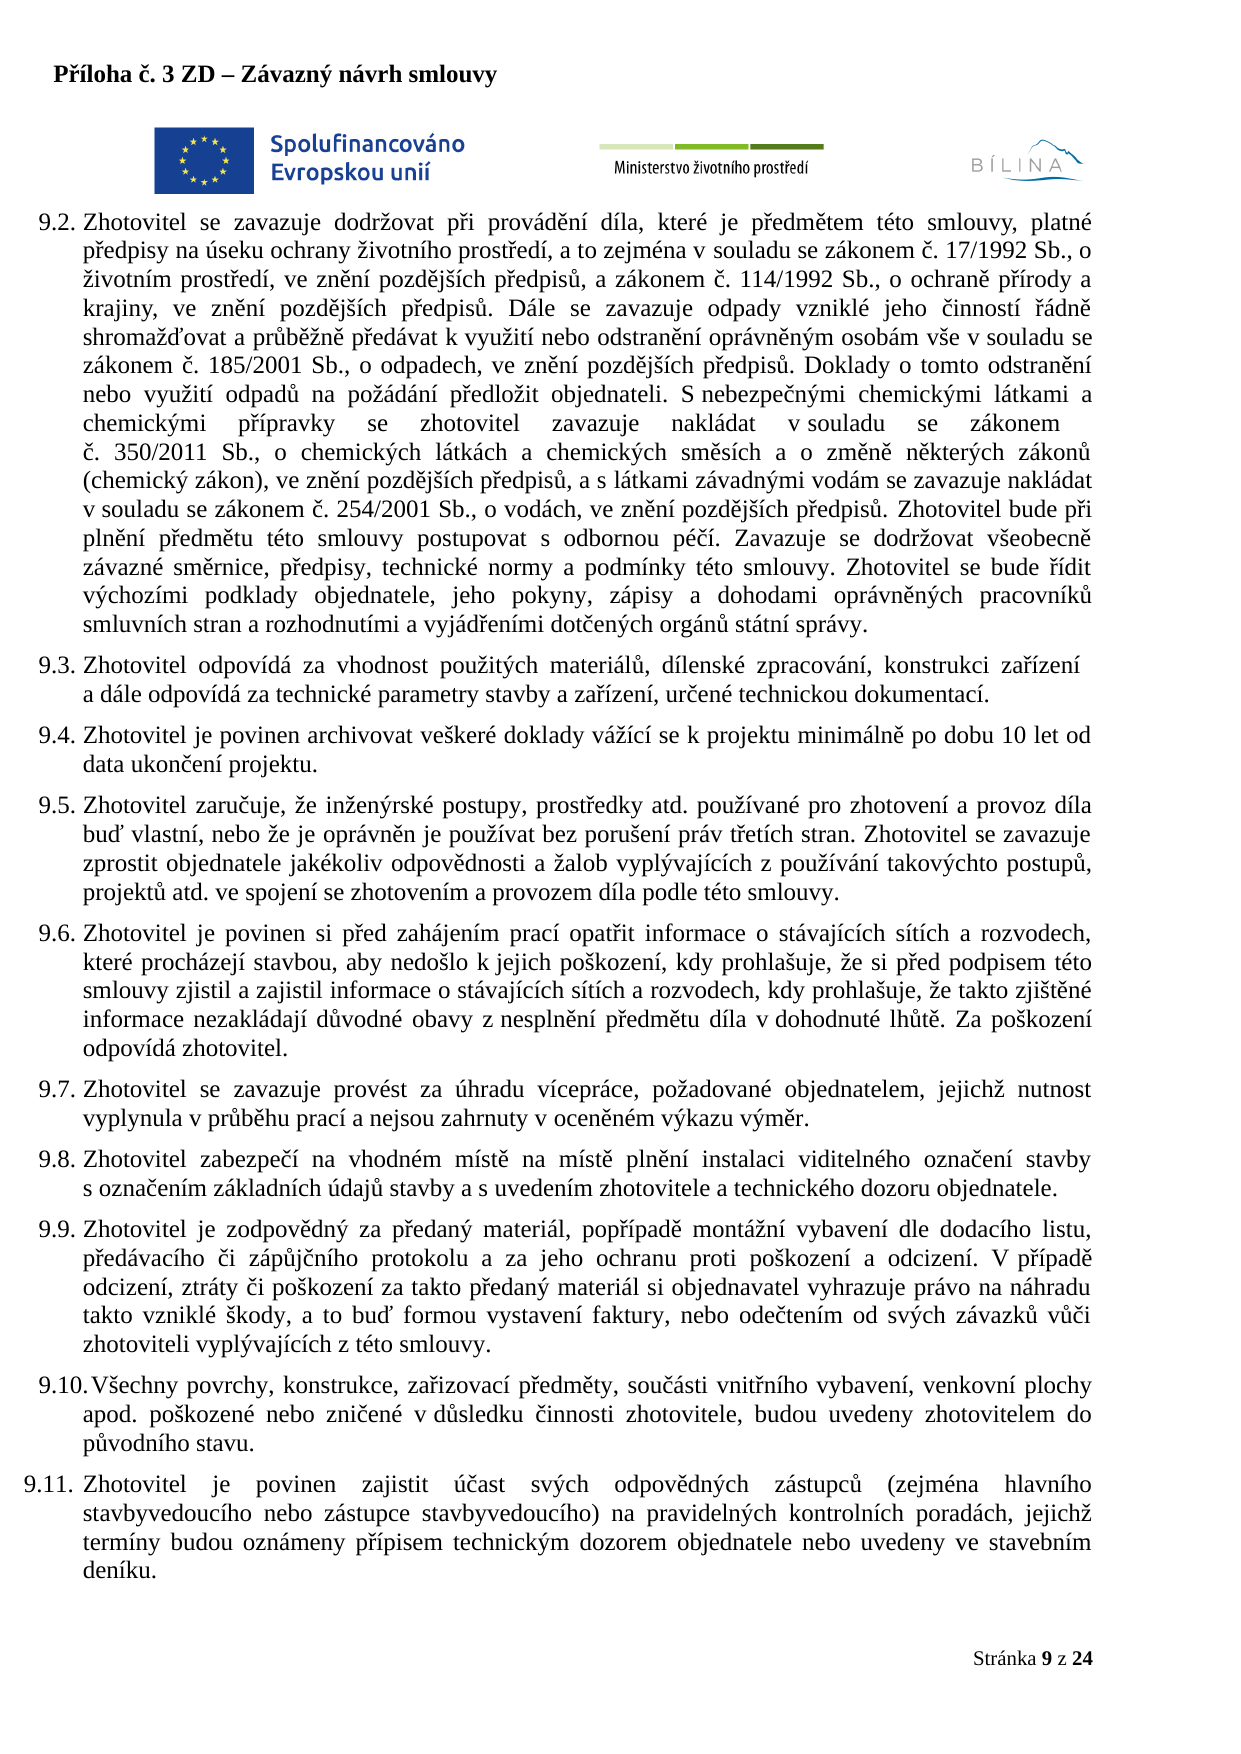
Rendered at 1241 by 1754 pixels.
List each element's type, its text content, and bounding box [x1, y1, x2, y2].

list Zhotovitel se zavazuje provést za úhradu vícepráce, požadované objednatelem, jejichž nutnost vyplynula v průběhu prací a nejsou zahrnuty v oceněném výkazu výměr. [38, 1074, 1092, 1132]
list Všechny povrchy, konstrukce, zařizovací předměty, součásti vnitřního vybavení, venkovní plochy apod. poškozené nebo zničené v důsledku činnosti zhotovitele, budou uvedeny zhotovitelem do původního stavu. [38, 1371, 1092, 1457]
list Zhotovitel je povinen archivovat veškeré doklady vážící se k projektu minimálně po dobu 10 let od data ukončení projektu. [38, 721, 1092, 778]
list Zhotovitel je zodpovědný za předaný materiál, popřípadě montážní vybavení dle dodacího listu, předávacího či zápůjčního protokolu a za jeho ochranu proti poškození a odcizení. V případě odcizení, ztráty či poškození za takto předaný materiál si objednavatel vyhrazuje právo na náhradu takto vzniklé škody, a to buď formou vystavení faktury, nebo odečtením od svých závazků vůči zhotoviteli vyplývajících z této smlouvy. [38, 1214, 1092, 1358]
list Zhotovitel je povinen zajistit účast svých odpovědných zástupců (zejména hlavního stavbyvedoucího nebo zástupce stavbyvedoucího) na pravidelných kontrolních poradách, jejichž termíny budou oznámeny přípisem technickým dozorem objednatele nebo uvedeny ve stavebním deníku. [23, 1469, 1092, 1584]
list Zhotovitel odpovídá za vhodnost použitých materiálů, dílenské zpracování, konstrukci zařízení a dále odpovídá za technické parametry stavby a zařízení, určené technickou dokumentací. [38, 651, 1092, 708]
picture [147, 111, 1093, 207]
list Zhotovitel je povinen si před zahájením prací opatřit informace o stávajících sítích a rozvodech, které procházejí stavbou, aby nedošlo k jejich poškození, kdy prohlašuje, že si před podpisem této smlouvy zjistil a zajistil informace o stávajících sítích a rozvodech, kdy prohlašuje, že takto zjištěné informace nezakládají důvodné obavy z nesplnění předmětu díla v dohodnuté lhůtě. Za poškození odpovídá zhotovitel. [38, 918, 1092, 1062]
list Zhotovitel se zavazuje dodržovat při provádění díla, které je předmětem této smlouvy, platné předpisy na úseku ochrany životního prostředí, a to zejména v souladu se zákonem č. 17/1992 Sb., o životním prostředí, ve znění pozdějších předpisů, a zákonem č. 114/1992 Sb., o ochraně přírody a krajiny, ve znění pozdějších předpisů. Dále se zavazuje odpady vzniklé jeho činností řádně shromažďovat a průběžně předávat k využití nebo odstranění oprávněným osobám vše v souladu se zákonem č. 185/2001 Sb., o odpadech, ve znění pozdějších předpisů. Doklady o tomto odstranění nebo využití odpadů na požádání předložit objednateli. S nebezpečnými chemickými látkami a chemickými přípravky se zhotovitel zavazuje nakládat v souladu se zákonem č. 350/2011 Sb., o chemických látkách a chemických směsích a o změně některých zákonů (chemický zákon), ve znění pozdějších předpisů, a s látkami závadnými vodám se zavazuje nakládat v souladu se zákonem č. 254/2001 Sb., o vodách, ve znění pozdějších předpisů. Zhotovitel bude při plnění předmětu této smlouvy postupovat s odbornou péčí. Zavazuje se dodržovat všeobecně závazné směrnice, předpisy, technické normy a podmínky této smlouvy. Zhotovitel se bude řídit výchozími podklady objednatele, jeho pokyny, zápisy a dohodami oprávněných pracovníků smluvních stran a rozhodnutími a vyjádřeními dotčených orgánů státní správy. [38, 166, 1092, 638]
list Zhotovitel zaručuje, že inženýrské postupy, prostředky atd. používané pro zhotovení a provoz díla buď vlastní, nebo že je oprávněn je používat bez porušení práv třetích stran. Zhotovitel se zavazuje zprostit objednatele jakékoliv odpovědnosti a žalob vyplývajících z používání takovýchto postupů, projektů atd. ve spojení se zhotovením a provozem díla podle této smlouvy. [38, 791, 1092, 906]
list Zhotovitel zabezpečí na vhodném místě na místě plnění instalaci viditelného označení stavby s označením základních údajů stavby a s uvedením zhotovitele a technického dozoru objednatele. [38, 1144, 1092, 1202]
